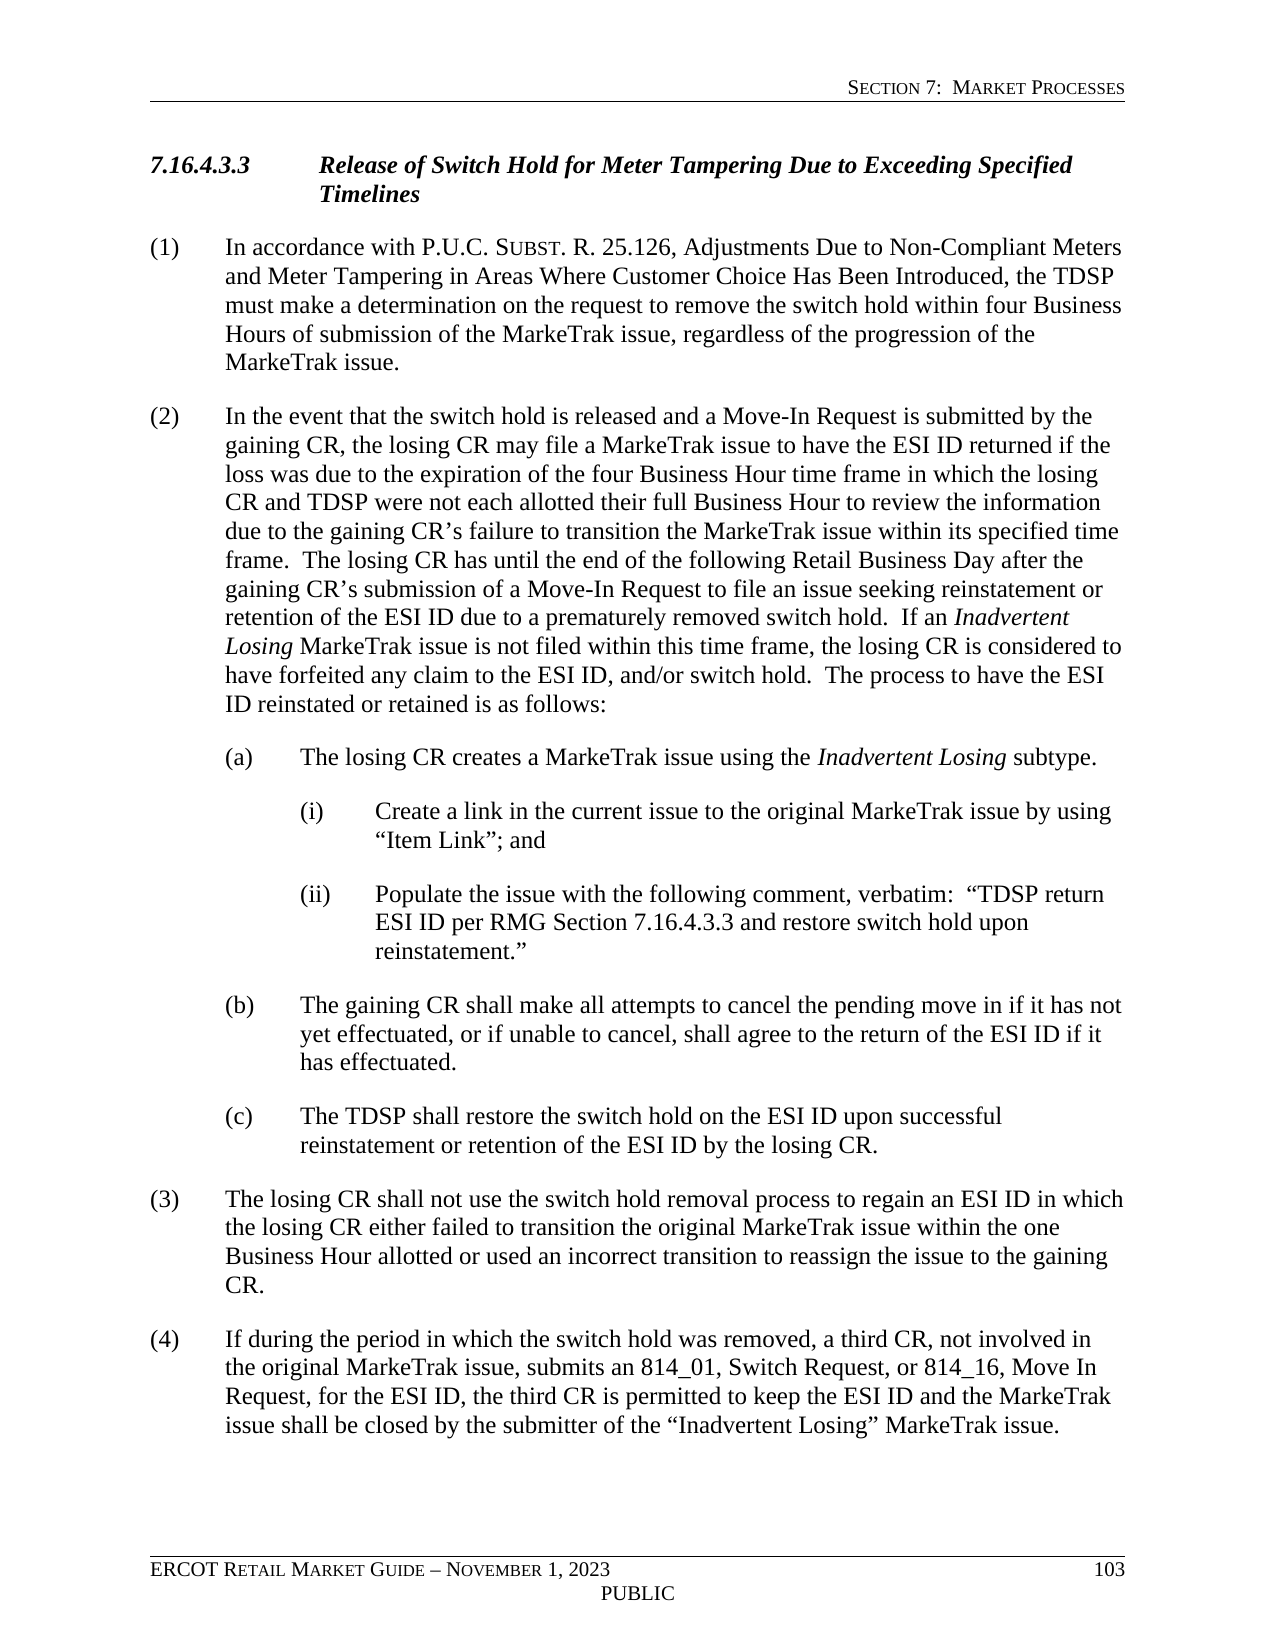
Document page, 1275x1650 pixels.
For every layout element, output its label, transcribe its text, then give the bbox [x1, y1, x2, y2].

text 7.16.4.3.3 Release of Switch Hold for Meter Tampering Due to Exceeding Specified Timelines [150, 150, 1125, 207]
text (c) The TDSP shall restore the switch hold on the ESI ID upon successful reinstatement or retention of the ESI ID by the losing CR. [225, 1101, 1125, 1159]
text (b) The gaining CR shall make all attempts to cancel the pending move in if it has not yet effectuated, or if unable to cancel, shall agree to the return of the ESI ID if it has effectuated. [225, 990, 1125, 1076]
text (ii) Populate the issue with the following comment, verbatim: “TDSP return ESI ID per RMG Section 7.16.4.3.3 and restore switch hold upon reinstatement.” [300, 879, 1125, 965]
text (1) In accordance with P.U.C. Subst. R. 25.126, Adjustments Due to Non-Compliant Meters and Meter Tampering in Areas Where Customer Choice Has Been Introduced, the TDSP must make a determination on the request to remove the switch hold within four Business Hours of submission of the MarkeTrak issue, regardless of the progression of the MarkeTrak issue. [150, 232, 1125, 376]
text (4) If during the period in which the switch hold was removed, a third CR, not involved in the original MarkeTrak issue, submits an 814_01, Switch Request, or 814_16, Move In Request, for the ESI ID, the third CR is permitted to keep the ESI ID and the MarkeTrak issue shall be closed by the submitter of the “Inadvertent Losing” MarkeTrak issue. [150, 1324, 1125, 1439]
text (i) Create a link in the current issue to the original MarkeTrak issue by using “Item Link”; and [300, 796, 1125, 854]
text (a) The losing CR creates a MarkeTrak issue using the Inadvertent Losing subtype. [225, 742, 1125, 771]
text (3) The losing CR shall not use the switch hold removal process to regain an ESI ID in which the losing CR either failed to transition the original MarkeTrak issue within the one Business Hour allotted or used an incorrect transition to reassign the issue to the gaining CR. [150, 1184, 1125, 1299]
text (2) In the event that the switch hold is released and a Move-In Request is submitted by the gaining CR, the losing CR may file a MarkeTrak issue to have the ESI ID returned if the loss was due to the expiration of the four Business Hour time frame in which the losing CR and TDSP were not each allotted their full Business Hour to review the information due to the gaining CR’s failure to transition the MarkeTrak issue within its specified time frame. The losing CR has until the end of the following Retail Business Day after the gaining CR’s submission of a Move-In Request to file an issue seeking reinstatement or retention of the ESI ID due to a prematurely removed switch hold. If an Inadvertent Losing MarkeTrak issue is not filed within this time frame, the losing CR is considered to have forfeited any claim to the ESI ID, and/or switch hold. The process to have the ESI ID reinstated or retained is as follows: [150, 401, 1125, 717]
